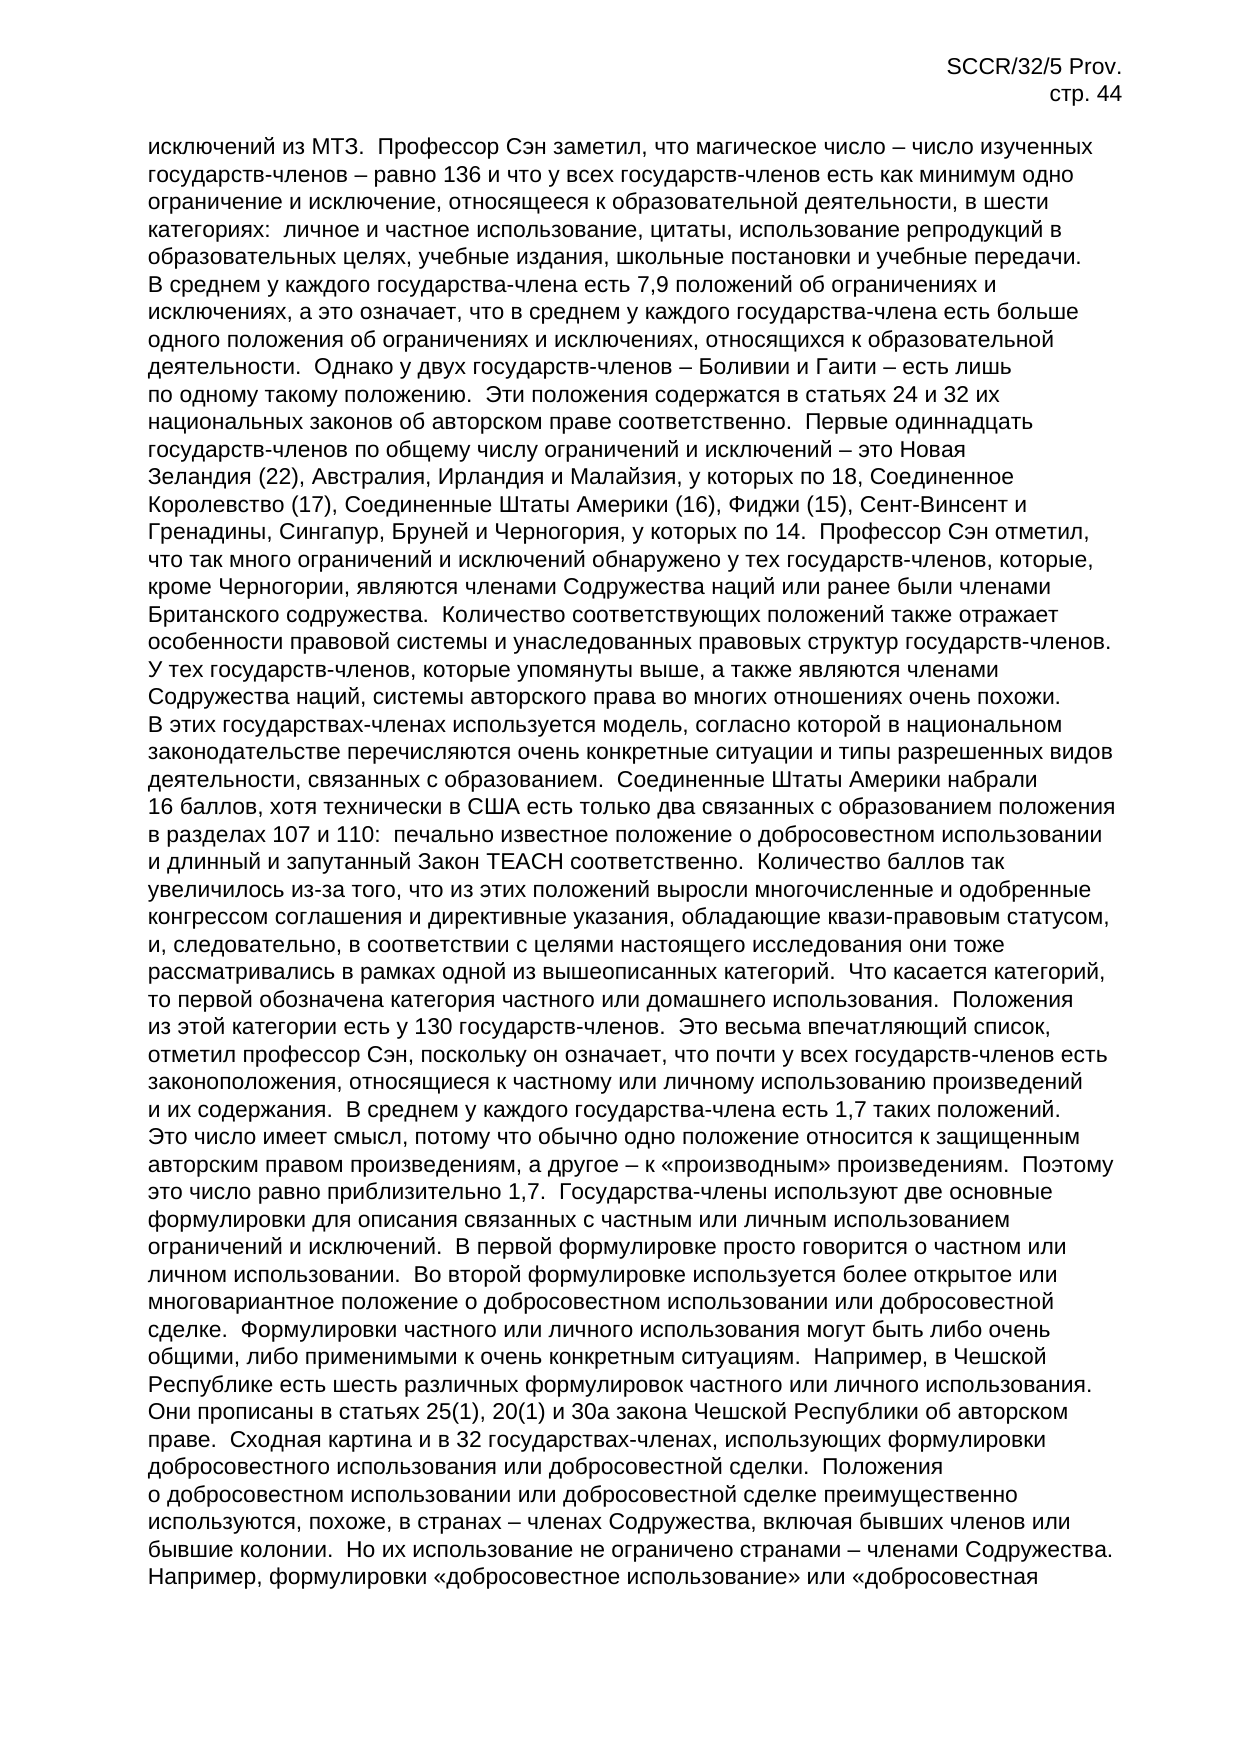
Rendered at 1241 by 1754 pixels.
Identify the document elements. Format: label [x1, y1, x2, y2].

list [148, 132, 1122, 1590]
